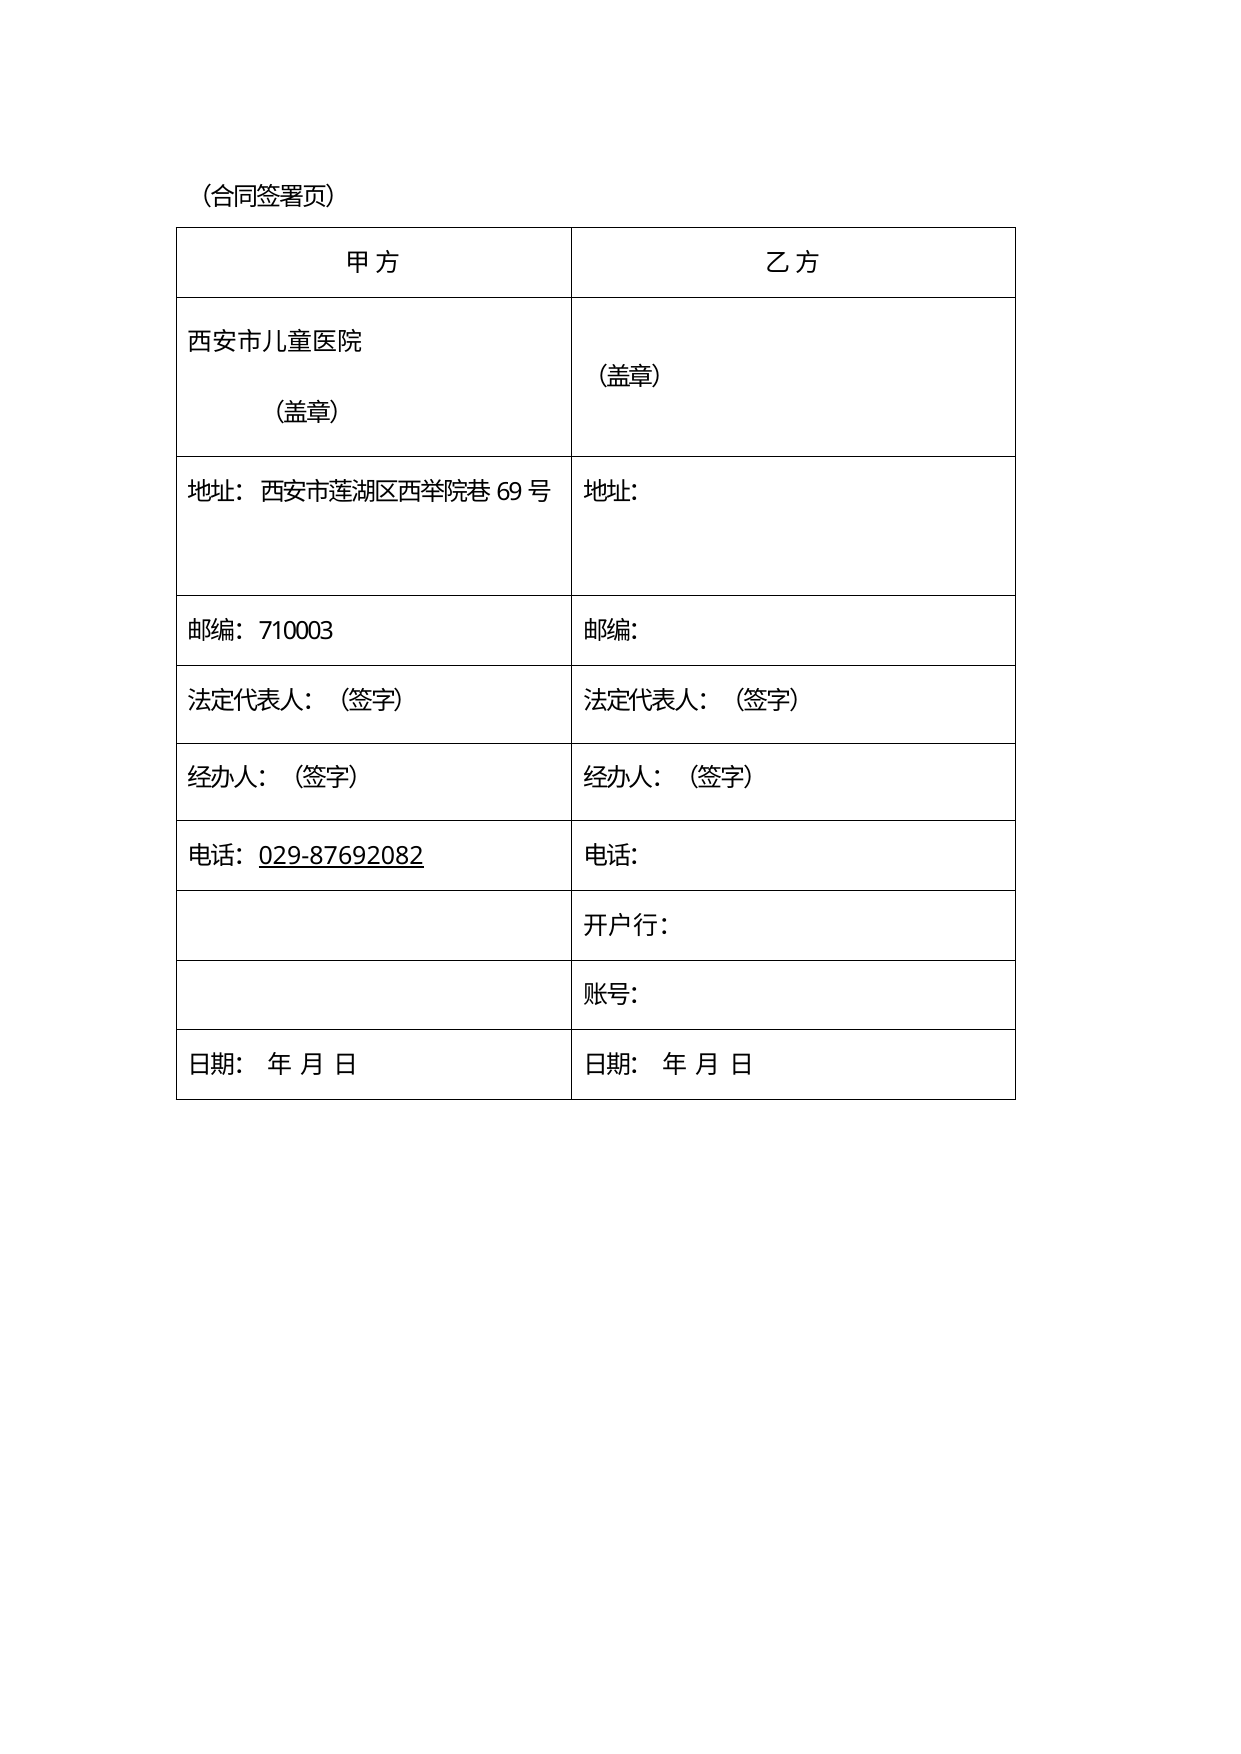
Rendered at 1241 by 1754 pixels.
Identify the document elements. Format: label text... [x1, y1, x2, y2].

table_cell 地址： 西安市莲湖区西举院巷69号 [177, 457, 571, 595]
table_cell 法定代表人：（签字） [572, 666, 1015, 742]
text （合同签署页） [187, 162, 1053, 227]
table_cell 日期： 年 月 日 [177, 1030, 571, 1099]
table_header 乙 方 [572, 228, 1015, 297]
table_cell 邮编： [572, 596, 1015, 665]
table_cell 法定代表人：（签字） [177, 666, 571, 742]
table_cell 西安市儿童医院 （盖章） [177, 298, 571, 456]
table_cell 开户行： [572, 891, 1015, 959]
table_header 甲 方 [177, 228, 571, 297]
table_cell [177, 891, 571, 959]
table_cell 邮编：710003 [177, 596, 571, 665]
table_cell 日期： 年 月 日 [572, 1030, 1015, 1099]
table_cell 经办人：（签字） [572, 744, 1015, 820]
table_cell 经办人：（签字） [177, 744, 571, 820]
table_cell 电话： [572, 821, 1015, 890]
table_cell 电话：029-87692082 [177, 821, 571, 890]
table_cell [177, 961, 571, 1029]
table_cell 地址： [572, 457, 1015, 595]
table_cell 账号： [572, 961, 1015, 1029]
table_cell （盖章） [572, 298, 1015, 456]
